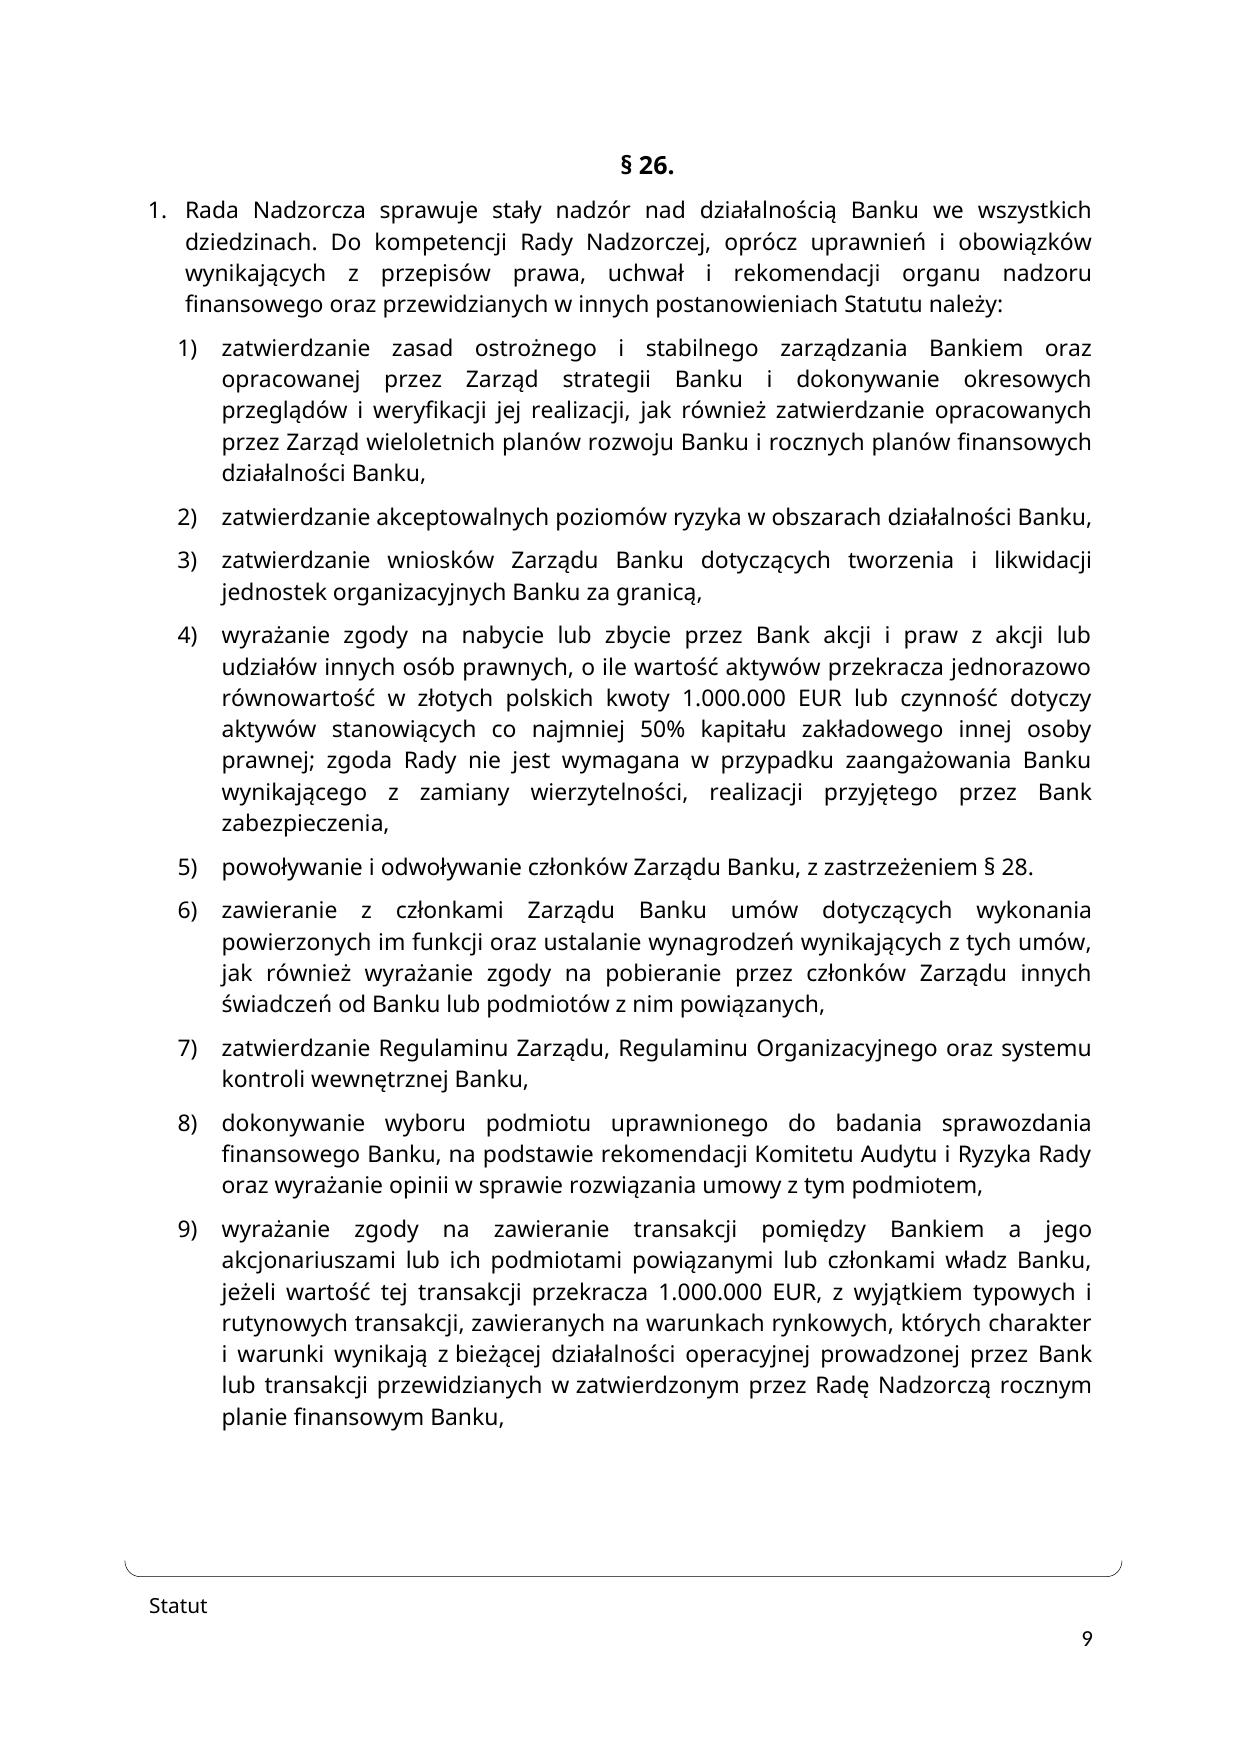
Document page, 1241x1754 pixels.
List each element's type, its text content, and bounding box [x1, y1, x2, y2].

list Rada Nadzorcza sprawuje stały nadzór nad działalnością Banku we wszystkich dziedzinach. Do kompetencji Rady Nadzorczej, oprócz uprawnień i obowiązków wynikających z przepisów prawa, uchwał i rekomendacji organu nadzoru finansowego oraz przewidzianych w innych postanowieniach Statutu należy: [148, 194, 1093, 319]
list zatwierdzanie wniosków Zarządu Banku dotyczących tworzenia i likwidacji jednostek organizacyjnych Banku za granicą, [177, 544, 1093, 607]
list zatwierdzanie zasad ostrożnego i stabilnego zarządzania Bankiem oraz opracowanej przez Zarząd strategii Banku i dokonywanie okresowych przeglądów i weryfikacji jej realizacji, jak również zatwierdzanie opracowanych przez Zarząd wieloletnich planów rozwoju Banku i rocznych planów finansowych działalności Banku, [177, 332, 1093, 488]
list powoływanie i odwoływanie członków Zarządu Banku, z zastrzeżeniem § 28. [177, 850, 1093, 882]
list zatwierdzanie akceptowalnych poziomów ryzyka w obszarach działalności Banku, [177, 500, 1093, 532]
list zatwierdzanie Regulaminu Zarządu, Regulaminu Organizacyjnego oraz systemu kontroli wewnętrznej Banku, [177, 1032, 1093, 1094]
list zawieranie z członkami Zarządu Banku umów dotyczących wykonania powierzonych im funkcji oraz ustalanie wynagrodzeń wynikających z tych umów, jak również wyrażanie zgody na pobieranie przez członków Zarządu innych świadczeń od Banku lub podmiotów z nim powiązanych, [177, 894, 1093, 1019]
list wyrażanie zgody na zawieranie transakcji pomiędzy Bankiem a jego akcjonariuszami lub ich podmiotami powiązanymi lub członkami władz Banku, jeżeli wartość tej transakcji przekracza 1.000.000 EUR, z wyjątkiem typowych i rutynowych transakcji, zawieranych na warunkach rynkowych, których charakter i warunki wynikają z bieżącej działalności operacyjnej prowadzonej przez Bank lub transakcji przewidzianych w zatwierdzonym przez Radę Nadzorczą rocznym planie finansowym Banku, [177, 1213, 1093, 1432]
list wyrażanie zgody na nabycie lub zbycie przez Bank akcji i praw z akcji lub udziałów innych osób prawnych, o ile wartość aktywów przekracza jednorazowo równowartość w złotych polskich kwoty 1.000.000 EUR lub czynność dotyczy aktywów stanowiących co najmniej 50% kapitału zakładowego innej osoby prawnej; zgoda Rady nie jest wymagana w przypadku zaangażowania Banku wynikającego z zamiany wierzytelności, realizacji przyjętego przez Bank zabezpieczenia, [177, 619, 1093, 838]
list dokonywanie wyboru podmiotu uprawnionego do badania sprawozdania finansowego Banku, na podstawie rekomendacji Komitetu Audytu i Ryzyka Rady oraz wyrażanie opinii w sprawie rozwiązania umowy z tym podmiotem, [177, 1107, 1093, 1200]
